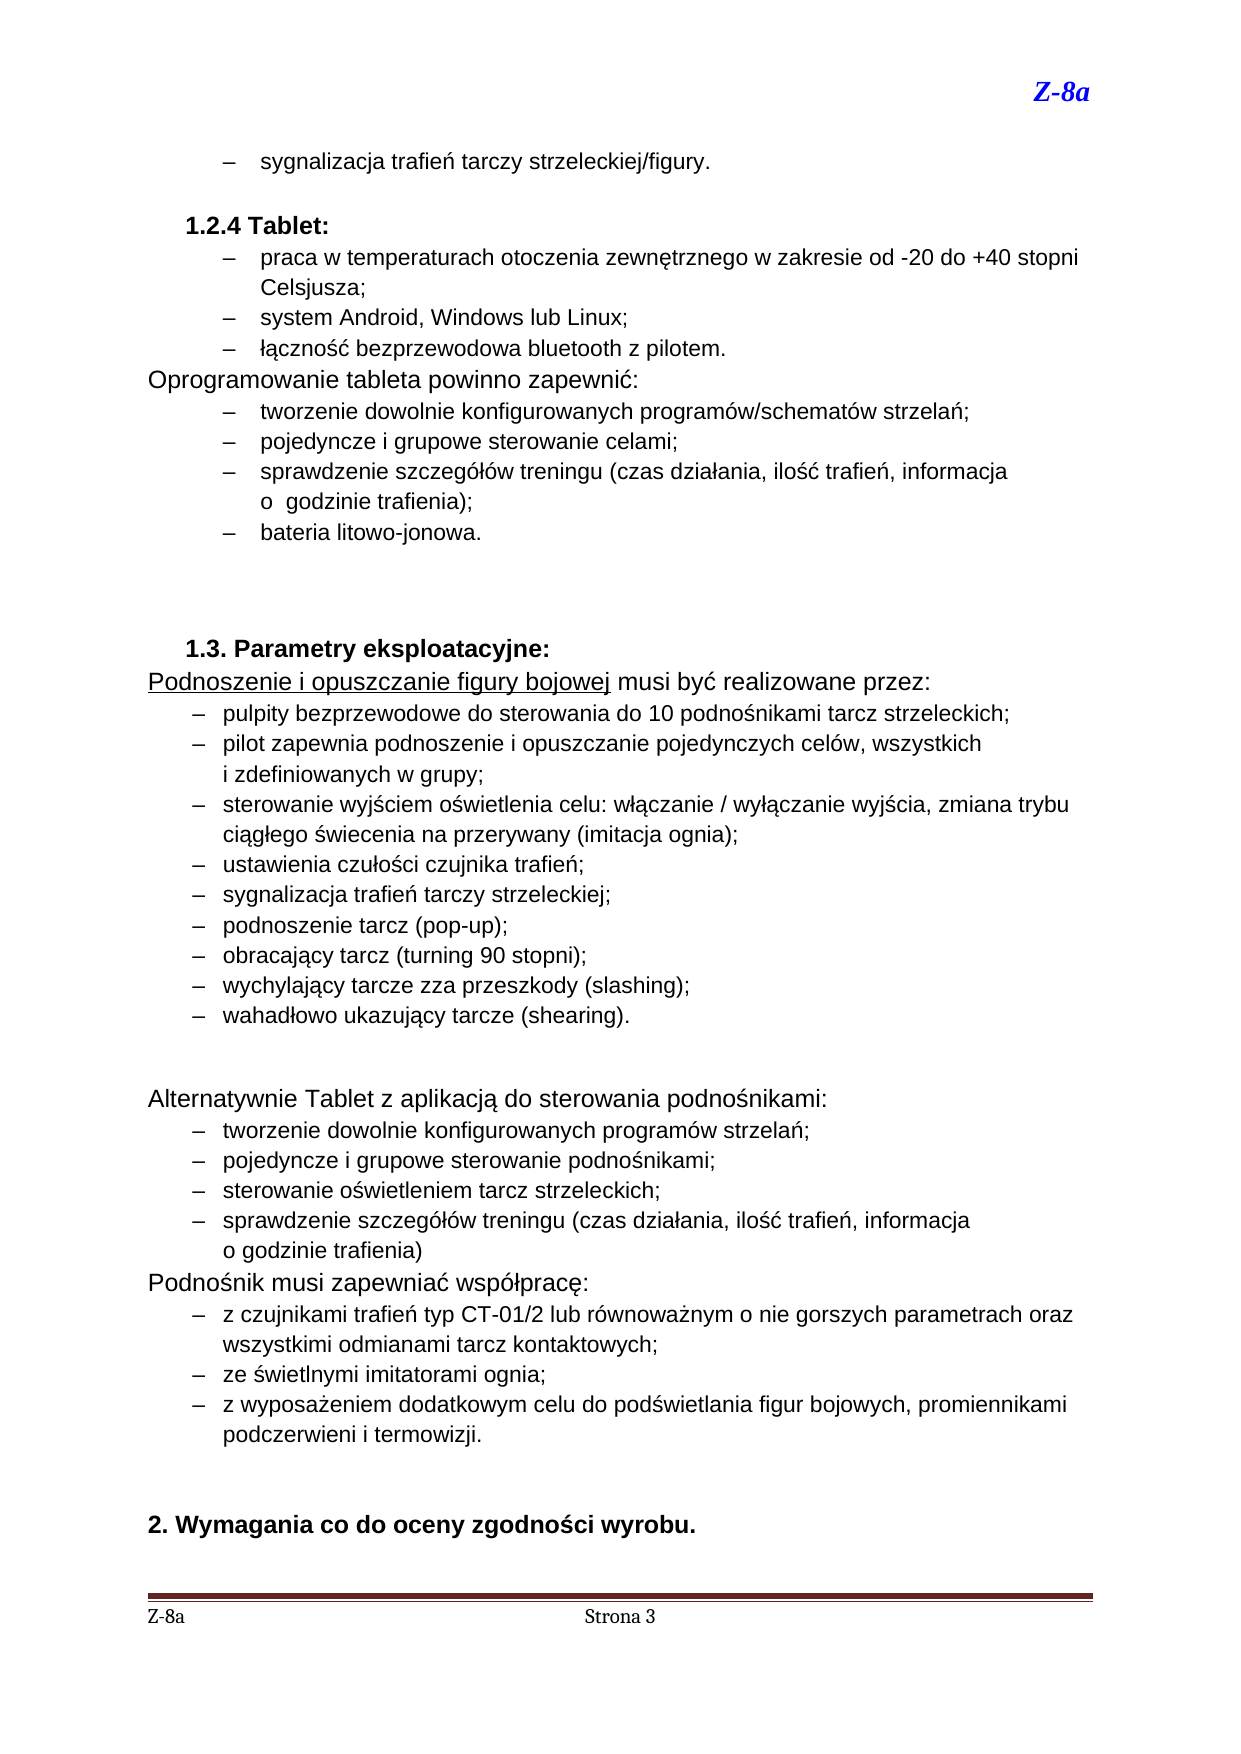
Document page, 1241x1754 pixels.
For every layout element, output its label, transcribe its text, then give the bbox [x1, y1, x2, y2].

list z wyposażeniem dodatkowym celu do podświetlania figur bojowych, promiennikami podczerwieni i termowizji. [192, 1391, 1093, 1448]
list wychylający tarcze zza przeszkody (slashing); [192, 972, 1093, 998]
list bateria litowo-jonowa. [223, 518, 1093, 545]
list pulpity bezprzewodowe do sterowania do 10 podnośnikami tarcz strzeleckich; [192, 700, 1093, 727]
list obracający tarcz (turning 90 stopni); [192, 942, 1093, 968]
list tworzenie dowolnie konfigurowanych programów strzelań; [192, 1117, 1093, 1143]
list sterowanie wyjściem oświetlenia celu: włączanie / wyłączanie wyjścia, zmiana trybu ciągłego świecenia na przerywany (imitacja ognia); [192, 791, 1093, 847]
text 1.3. Parametry eksploatacyjne: [185, 634, 1093, 663]
list sprawdzenie szczegółów treningu (czas działania, ilość trafień, informacja o godzinie trafienia) [192, 1207, 1093, 1264]
list praca w temperaturach otoczenia zewnętrznego w zakresie od -20 do +40 stopni Celsjusza; [223, 244, 1093, 300]
list pilot zapewnia podnoszenie i opuszczanie pojedynczych celów, wszystkich i zdefiniowanych w grupy; [192, 730, 1093, 787]
text Podnośnik musi zapewniać współpracę: [148, 1268, 1093, 1296]
list sygnalizacja trafień tarczy strzeleckiej; [192, 881, 1093, 908]
list sprawdzenie szczegółów treningu (czas działania, ilość trafień, informacja o godzinie trafienia); [223, 458, 1093, 515]
list łączność bezprzewodowa bluetooth z pilotem. [223, 334, 1093, 361]
list tworzenie dowolnie konfigurowanych programów/schematów strzelań; [223, 398, 1093, 424]
list wahadłowo ukazujący tarcze (shearing). [192, 1002, 1093, 1029]
text 1.2.4 Tablet: [185, 211, 1093, 239]
text Podnoszenie i opuszczanie figury bojowej musi być realizowane przez: [148, 667, 1093, 696]
list ze świetlnymi imitatorami ognia; [192, 1361, 1093, 1387]
list sygnalizacja trafień tarczy strzeleckiej/figury. [223, 148, 1093, 174]
text 2. Wymagania co do oceny zgodności wyrobu. [148, 1510, 1093, 1538]
list pojedyncze i grupowe sterowanie podnośnikami; [192, 1147, 1093, 1173]
list podnoszenie tarcz (pop-up); [192, 912, 1093, 938]
text Oprogramowanie tableta powinno zapewnić: [148, 365, 1093, 393]
list system Android, Windows lub Linux; [223, 304, 1093, 331]
list pojedyncze i grupowe sterowanie celami; [223, 428, 1093, 454]
text Alternatywnie Tablet z aplikacją do sterowania podnośnikami: [148, 1083, 1093, 1112]
list ustawienia czułości czujnika trafień; [192, 851, 1093, 878]
list z czujnikami trafień typ CT-01/2 lub równoważnym o nie gorszych parametrach oraz wszystkimi odmianami tarcz kontaktowych; [192, 1301, 1093, 1357]
list sterowanie oświetleniem tarcz strzeleckich; [192, 1177, 1093, 1203]
